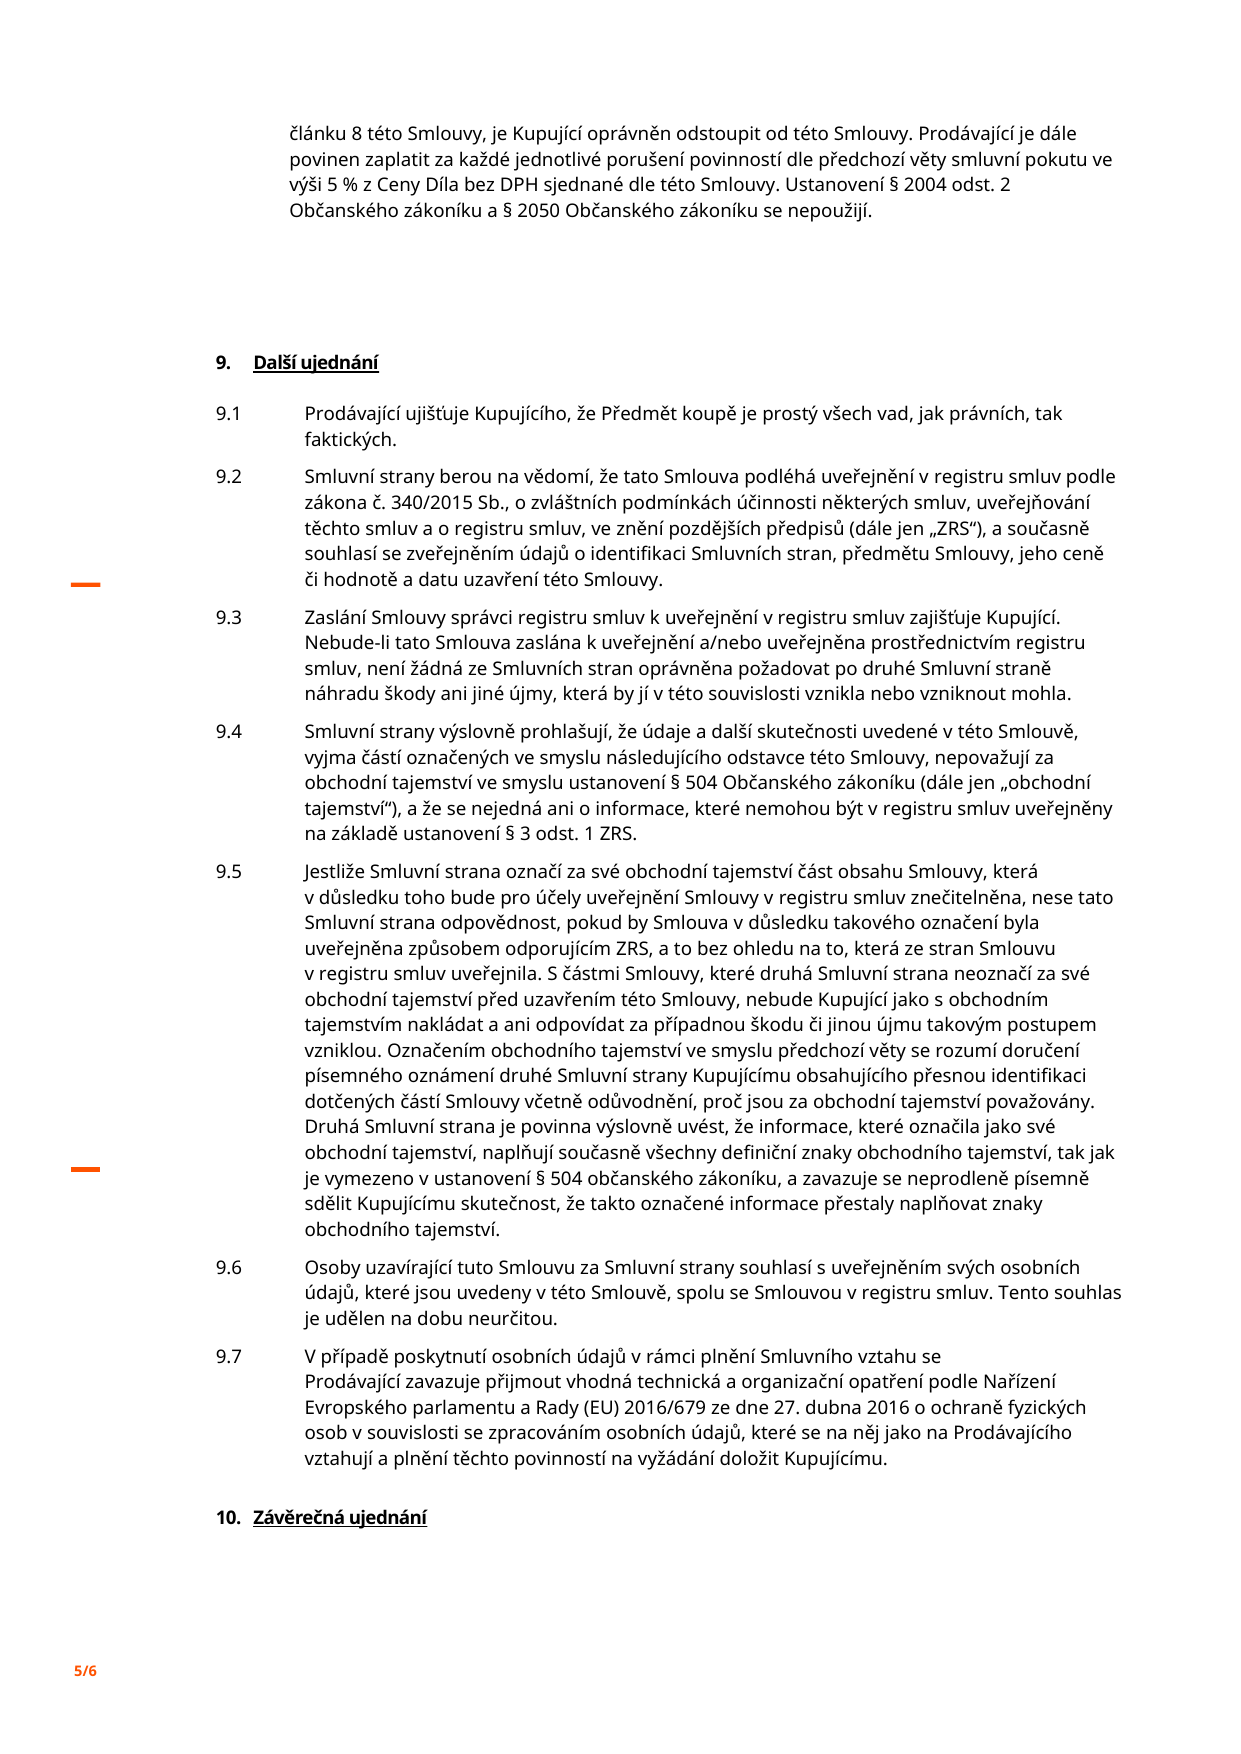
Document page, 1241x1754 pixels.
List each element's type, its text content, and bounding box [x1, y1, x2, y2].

list Osoby uzavírající tuto Smlouvu za Smluvní strany souhlasí s uveřejněním svých osobních údajů, které jsou uvedeny v této Smlouvě, spolu se Smlouvou v registru smluv. Tento souhlas je udělen na dobu neurčitou. [216, 1254, 1122, 1331]
text Závěrečná ujednání [216, 1504, 1122, 1529]
text Další ujednání [216, 349, 1122, 375]
list Jestliže Smluvní strana označí za své obchodní tajemství část obsahu Smlouvy, která v důsledku toho bude pro účely uveřejnění Smlouvy v registru smluv znečitelněna, nese tato Smluvní strana odpovědnost, pokud by Smlouva v důsledku takového označení byla uveřejněna způsobem odporujícím ZRS, a to bez ohledu na to, která ze stran Smlouvu v registru smluv uveřejnila. S částmi Smlouvy, které druhá Smluvní strana neoznačí za své obchodní tajemství před uzavřením této Smlouvy, nebude Kupující jako s obchodním tajemstvím nakládat a ani odpovídat za případnou škodu či jinou újmu takovým postupem vzniklou. Označením obchodního tajemství ve smyslu předchozí věty se rozumí doručení písemného oznámení druhé Smluvní strany Kupujícímu obsahujícího přesnou identifikaci dotčených částí Smlouvy včetně odůvodnění, proč jsou za obchodní tajemství považovány. Druhá Smluvní strana je povinna výslovně uvést, že informace, které označila jako své obchodní tajemství, naplňují současně všechny definiční znaky obchodního tajemství, tak jak je vymezeno v ustanovení § 504 občanského zákoníku, a zavazuje se neprodleně písemně sdělit Kupujícímu skutečnost, že takto označené informace přestaly naplňovat znaky obchodního tajemství. [216, 859, 1122, 1241]
list V případě poskytnutí osobních údajů v rámci plnění Smluvního vztahu se Prodávající zavazuje přijmout vhodná technická a organizační opatření podle Nařízení Evropského parlamentu a Rady (EU) 2016/679 ze dne 27. dubna 2016 o ochraně fyzických osob v souvislosti se zpracováním osobních údajů, které se na něj jako na Prodávajícího vztahují a plnění těchto povinností na vyžádání doložit Kupujícímu. [216, 1343, 1122, 1471]
list Prodávající ujišťuje Kupujícího, že Předmět koupě je prostý všech vad, jak právních, tak faktických. [216, 400, 1122, 451]
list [216, 121, 1122, 223]
list Smluvní strany berou na vědomí, že tato Smlouva podléhá uveřejnění v registru smluv podle zákona č. 340/2015 Sb., o zvláštních podmínkách účinnosti některých smluv, uveřejňování těchto smluv a o registru smluv, ve znění pozdějších předpisů (dále jen „ZRS“), a současně souhlasí se zveřejněním údajů o identifikaci Smluvních stran, předmětu Smlouvy, jeho ceně či hodnotě a datu uzavření této Smlouvy. [216, 464, 1122, 591]
list Smluvní strany výslovně prohlašují, že údaje a další skutečnosti uvedené v této Smlouvě, vyjma částí označených ve smyslu následujícího odstavce této Smlouvy, nepovažují za obchodní tajemství ve smyslu ustanovení § 504 Občanského zákoníku (dále jen „obchodní tajemství“), a že se nejedná ani o informace, které nemohou být v registru smluv uveřejněny na základě ustanovení § 3 odst. 1 ZRS. [216, 718, 1122, 846]
list Zaslání Smlouvy správci registru smluv k uveřejnění v registru smluv zajišťuje Kupující. Nebude-li tato Smlouva zaslána k uveřejnění a/nebo uveřejněna prostřednictvím registru smluv, není žádná ze Smluvních stran oprávněna požadovat po druhé Smluvní straně náhradu škody ani jiné újmy, která by jí v této souvislosti vznikla nebo vzniknout mohla. [216, 604, 1122, 706]
